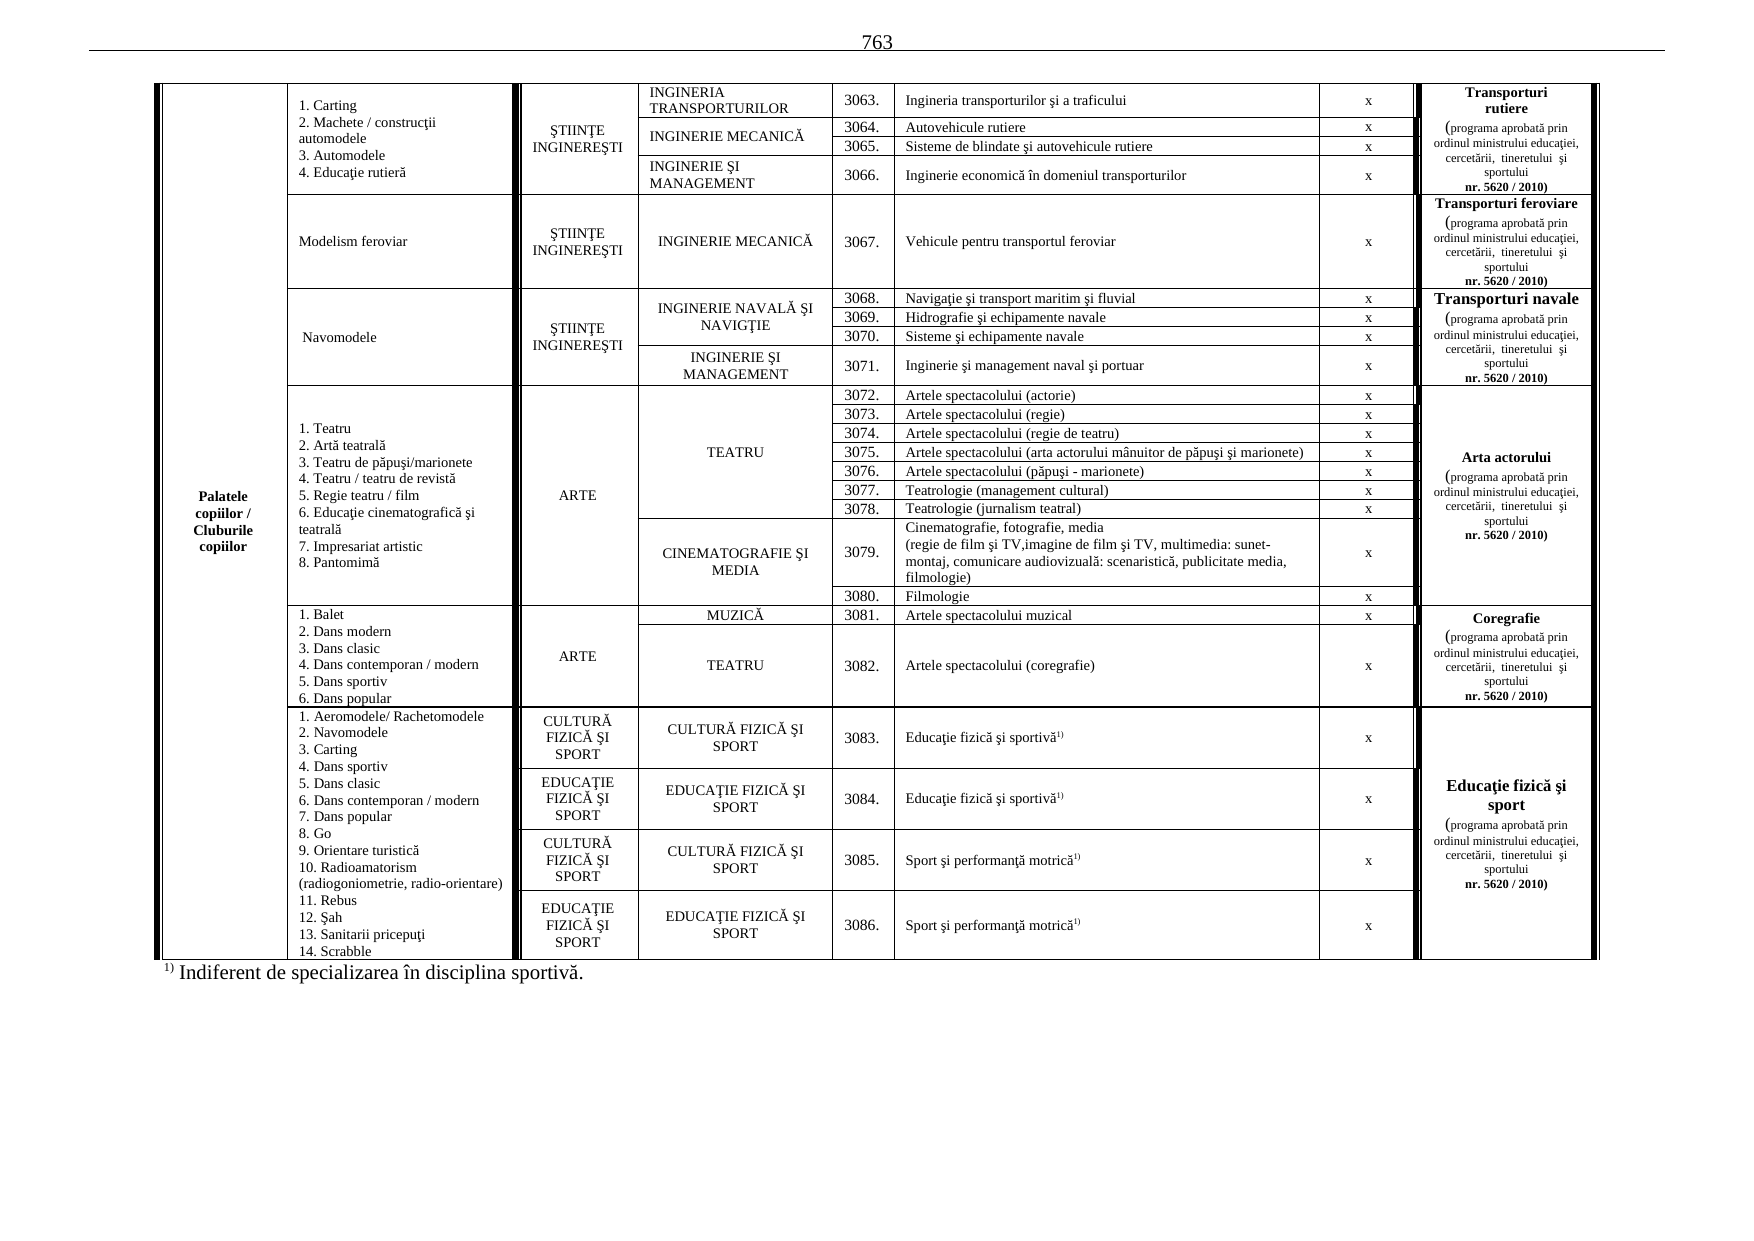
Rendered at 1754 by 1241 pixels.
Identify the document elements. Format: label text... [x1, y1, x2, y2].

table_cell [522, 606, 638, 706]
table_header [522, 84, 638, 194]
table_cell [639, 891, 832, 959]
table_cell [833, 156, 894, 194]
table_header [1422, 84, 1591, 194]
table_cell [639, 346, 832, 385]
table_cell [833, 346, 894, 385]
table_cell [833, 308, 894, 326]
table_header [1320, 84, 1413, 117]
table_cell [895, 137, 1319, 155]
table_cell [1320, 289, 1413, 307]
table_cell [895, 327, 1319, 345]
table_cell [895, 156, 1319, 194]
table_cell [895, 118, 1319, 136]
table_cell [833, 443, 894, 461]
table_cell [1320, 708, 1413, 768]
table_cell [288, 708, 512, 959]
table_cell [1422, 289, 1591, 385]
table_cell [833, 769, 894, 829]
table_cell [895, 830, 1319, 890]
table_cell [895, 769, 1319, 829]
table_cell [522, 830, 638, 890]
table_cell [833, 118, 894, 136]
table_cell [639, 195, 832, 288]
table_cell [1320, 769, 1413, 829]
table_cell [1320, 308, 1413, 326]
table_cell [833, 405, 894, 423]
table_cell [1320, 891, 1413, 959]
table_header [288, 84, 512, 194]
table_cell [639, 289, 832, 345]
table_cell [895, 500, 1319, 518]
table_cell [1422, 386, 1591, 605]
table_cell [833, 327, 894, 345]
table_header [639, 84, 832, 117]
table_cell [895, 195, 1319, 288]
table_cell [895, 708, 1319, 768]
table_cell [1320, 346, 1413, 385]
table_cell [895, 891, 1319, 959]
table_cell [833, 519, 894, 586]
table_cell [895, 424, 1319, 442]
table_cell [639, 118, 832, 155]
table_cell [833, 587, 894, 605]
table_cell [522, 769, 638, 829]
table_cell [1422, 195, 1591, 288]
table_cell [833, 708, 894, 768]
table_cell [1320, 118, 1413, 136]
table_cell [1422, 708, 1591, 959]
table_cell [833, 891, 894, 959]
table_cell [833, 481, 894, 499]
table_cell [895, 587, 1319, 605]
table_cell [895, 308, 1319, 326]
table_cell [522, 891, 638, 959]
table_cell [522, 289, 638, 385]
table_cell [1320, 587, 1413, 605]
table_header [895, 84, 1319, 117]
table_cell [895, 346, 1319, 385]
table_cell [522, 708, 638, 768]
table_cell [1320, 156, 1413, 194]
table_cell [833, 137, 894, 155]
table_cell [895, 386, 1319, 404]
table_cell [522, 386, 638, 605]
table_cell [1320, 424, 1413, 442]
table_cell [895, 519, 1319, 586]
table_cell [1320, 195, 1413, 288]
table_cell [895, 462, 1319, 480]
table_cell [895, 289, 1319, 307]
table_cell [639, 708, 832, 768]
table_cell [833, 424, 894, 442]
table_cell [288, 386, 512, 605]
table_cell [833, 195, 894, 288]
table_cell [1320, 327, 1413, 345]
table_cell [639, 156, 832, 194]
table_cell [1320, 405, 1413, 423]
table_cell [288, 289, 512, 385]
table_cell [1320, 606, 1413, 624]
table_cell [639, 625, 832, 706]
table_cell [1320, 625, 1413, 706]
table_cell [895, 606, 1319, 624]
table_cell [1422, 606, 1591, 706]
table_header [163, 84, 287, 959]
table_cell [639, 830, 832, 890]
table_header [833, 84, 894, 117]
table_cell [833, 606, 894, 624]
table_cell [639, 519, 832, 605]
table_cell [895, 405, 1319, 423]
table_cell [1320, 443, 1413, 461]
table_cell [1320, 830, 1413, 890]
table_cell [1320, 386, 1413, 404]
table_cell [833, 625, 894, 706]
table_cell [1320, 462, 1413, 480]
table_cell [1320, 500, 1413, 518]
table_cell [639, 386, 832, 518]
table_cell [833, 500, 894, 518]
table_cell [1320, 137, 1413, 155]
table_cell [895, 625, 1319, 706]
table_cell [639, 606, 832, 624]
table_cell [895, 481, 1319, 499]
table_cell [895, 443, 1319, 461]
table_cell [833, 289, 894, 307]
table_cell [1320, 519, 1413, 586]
text 1) Indiferent de specializarea în disciplina sportivă. [89, 960, 1665, 984]
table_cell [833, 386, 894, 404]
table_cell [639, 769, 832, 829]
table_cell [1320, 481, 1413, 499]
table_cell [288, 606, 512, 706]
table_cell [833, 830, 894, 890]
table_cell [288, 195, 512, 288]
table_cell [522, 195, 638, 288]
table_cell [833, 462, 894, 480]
